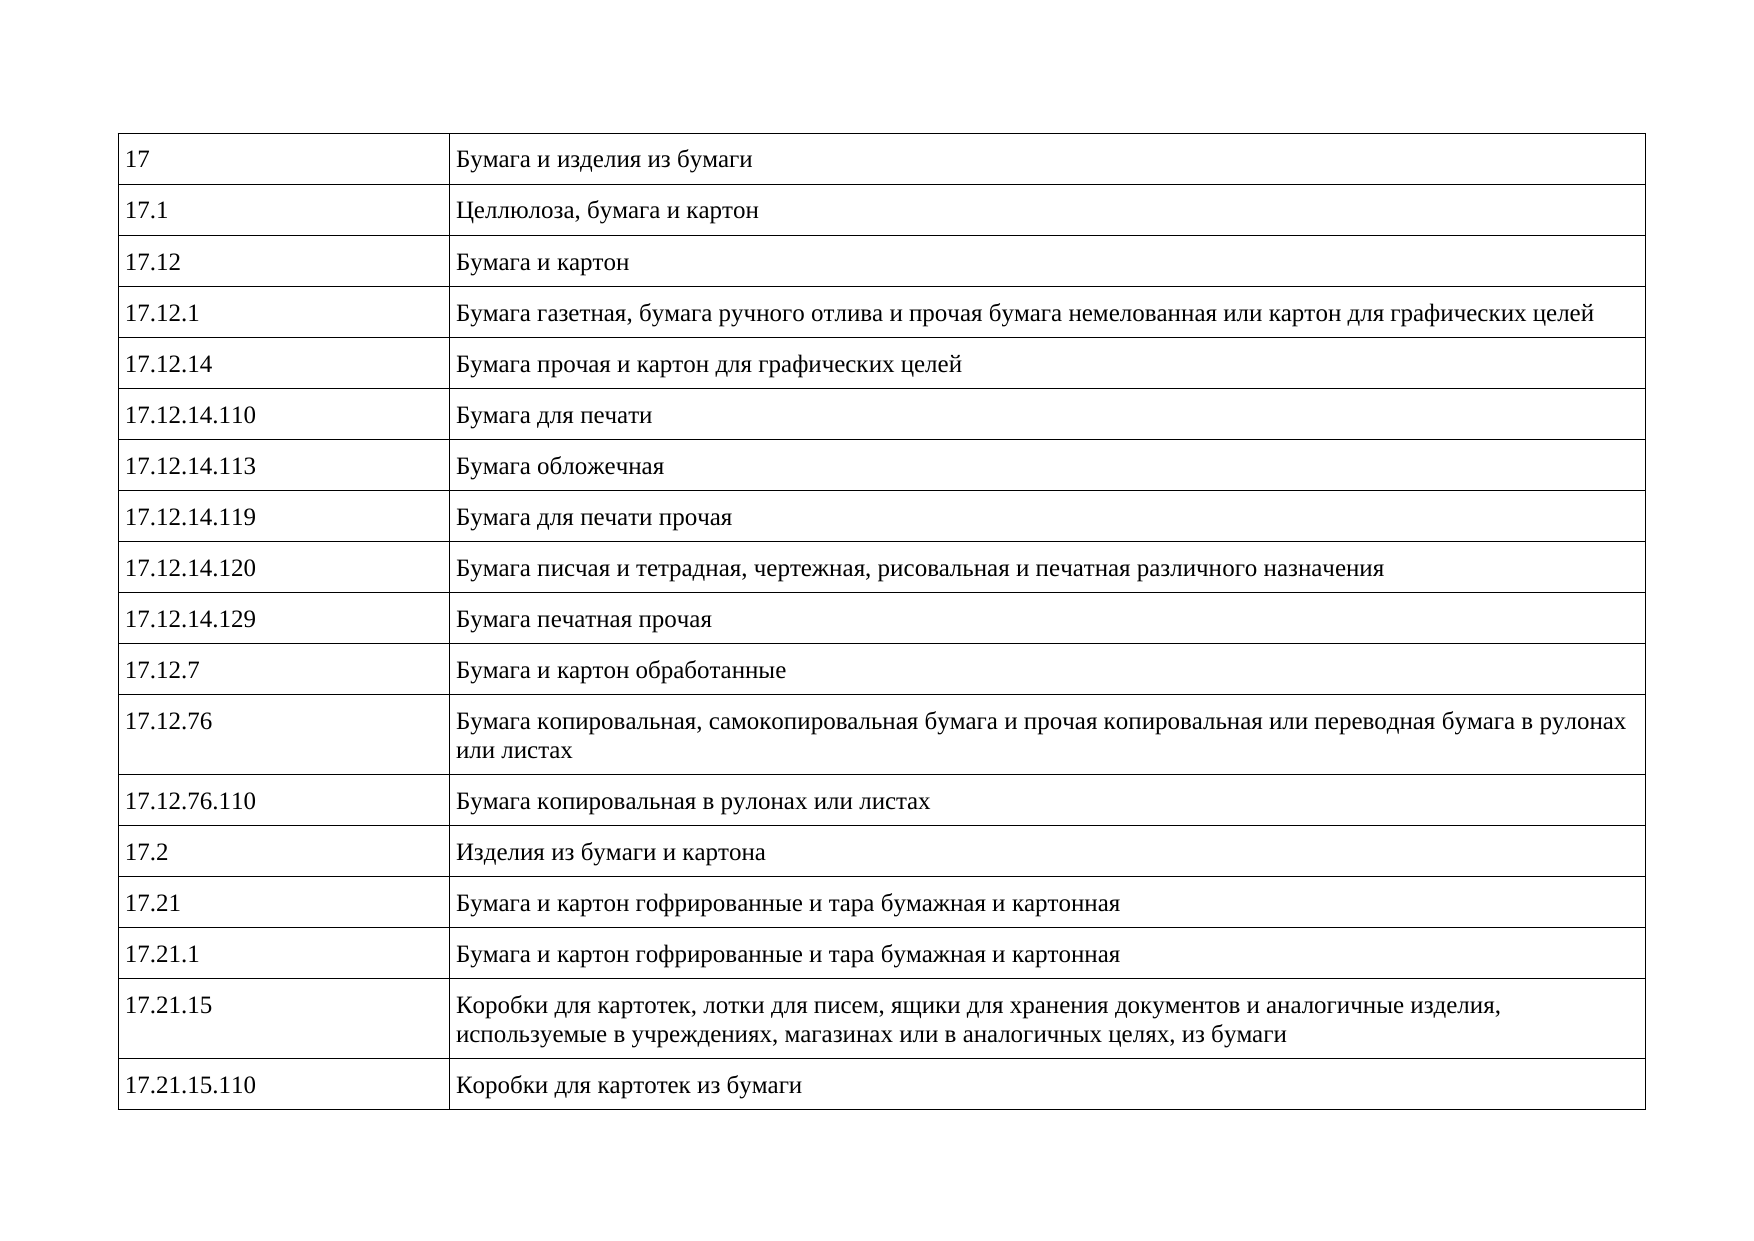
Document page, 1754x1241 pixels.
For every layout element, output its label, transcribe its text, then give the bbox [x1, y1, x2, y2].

table_cell Бумага писчая и тетрадная, чертежная, рисовальная и печатная различного назначения [450, 542, 1645, 592]
table_cell Бумага копировальная, самокопировальная бумага и прочая копировальная или переводная бумага в рулонах или листах [450, 695, 1645, 774]
table_cell 17.12.14.113 [119, 440, 449, 490]
table_cell 17.12 [119, 236, 449, 286]
table_cell 17.12.14 [119, 338, 449, 388]
table_cell Целлюлоза, бумага и картон [450, 185, 1645, 235]
table_cell 17.21.15 [119, 979, 449, 1058]
table_cell Коробки для картотек из бумаги [450, 1059, 1645, 1109]
table_cell Изделия из бумаги и картона [450, 826, 1645, 876]
table_cell Бумага для печати [450, 389, 1645, 439]
table_cell Бумага и картон гофрированные и тара бумажная и картонная [450, 928, 1645, 978]
table_cell 17 [119, 134, 449, 184]
table_cell 17.12.1 [119, 287, 449, 337]
table_cell Бумага прочая и картон для графических целей [450, 338, 1645, 388]
table_cell 17.12.76.110 [119, 775, 449, 825]
table_cell Бумага и изделия из бумаги [450, 134, 1645, 184]
table_cell 17.12.7 [119, 644, 449, 694]
table_cell 17.1 [119, 185, 449, 235]
table_cell 17.21.15.110 [119, 1059, 449, 1109]
table_cell Бумага обложечная [450, 440, 1645, 490]
table_cell 17.12.14.119 [119, 491, 449, 541]
table_cell Коробки для картотек, лотки для писем, ящики для хранения документов и аналогичные изделия, используемые в учреждениях, магазинах или в аналогичных целях, из бумаги [450, 979, 1645, 1058]
table_cell 17.12.14.120 [119, 542, 449, 592]
table_cell 17.2 [119, 826, 449, 876]
table_cell Бумага и картон [450, 236, 1645, 286]
table_cell 17.12.76 [119, 695, 449, 774]
table_cell Бумага копировальная в рулонах или листах [450, 775, 1645, 825]
table_cell Бумага газетная, бумага ручного отлива и прочая бумага немелованная или картон для графических целей [450, 287, 1645, 337]
table_cell 17.12.14.129 [119, 593, 449, 643]
table_cell 17.12.14.110 [119, 389, 449, 439]
table_cell Бумага печатная прочая [450, 593, 1645, 643]
table_cell 17.21.1 [119, 928, 449, 978]
table_cell Бумага для печати прочая [450, 491, 1645, 541]
table_cell Бумага и картон гофрированные и тара бумажная и картонная [450, 877, 1645, 927]
table_cell 17.21 [119, 877, 449, 927]
table_cell Бумага и картон обработанные [450, 644, 1645, 694]
